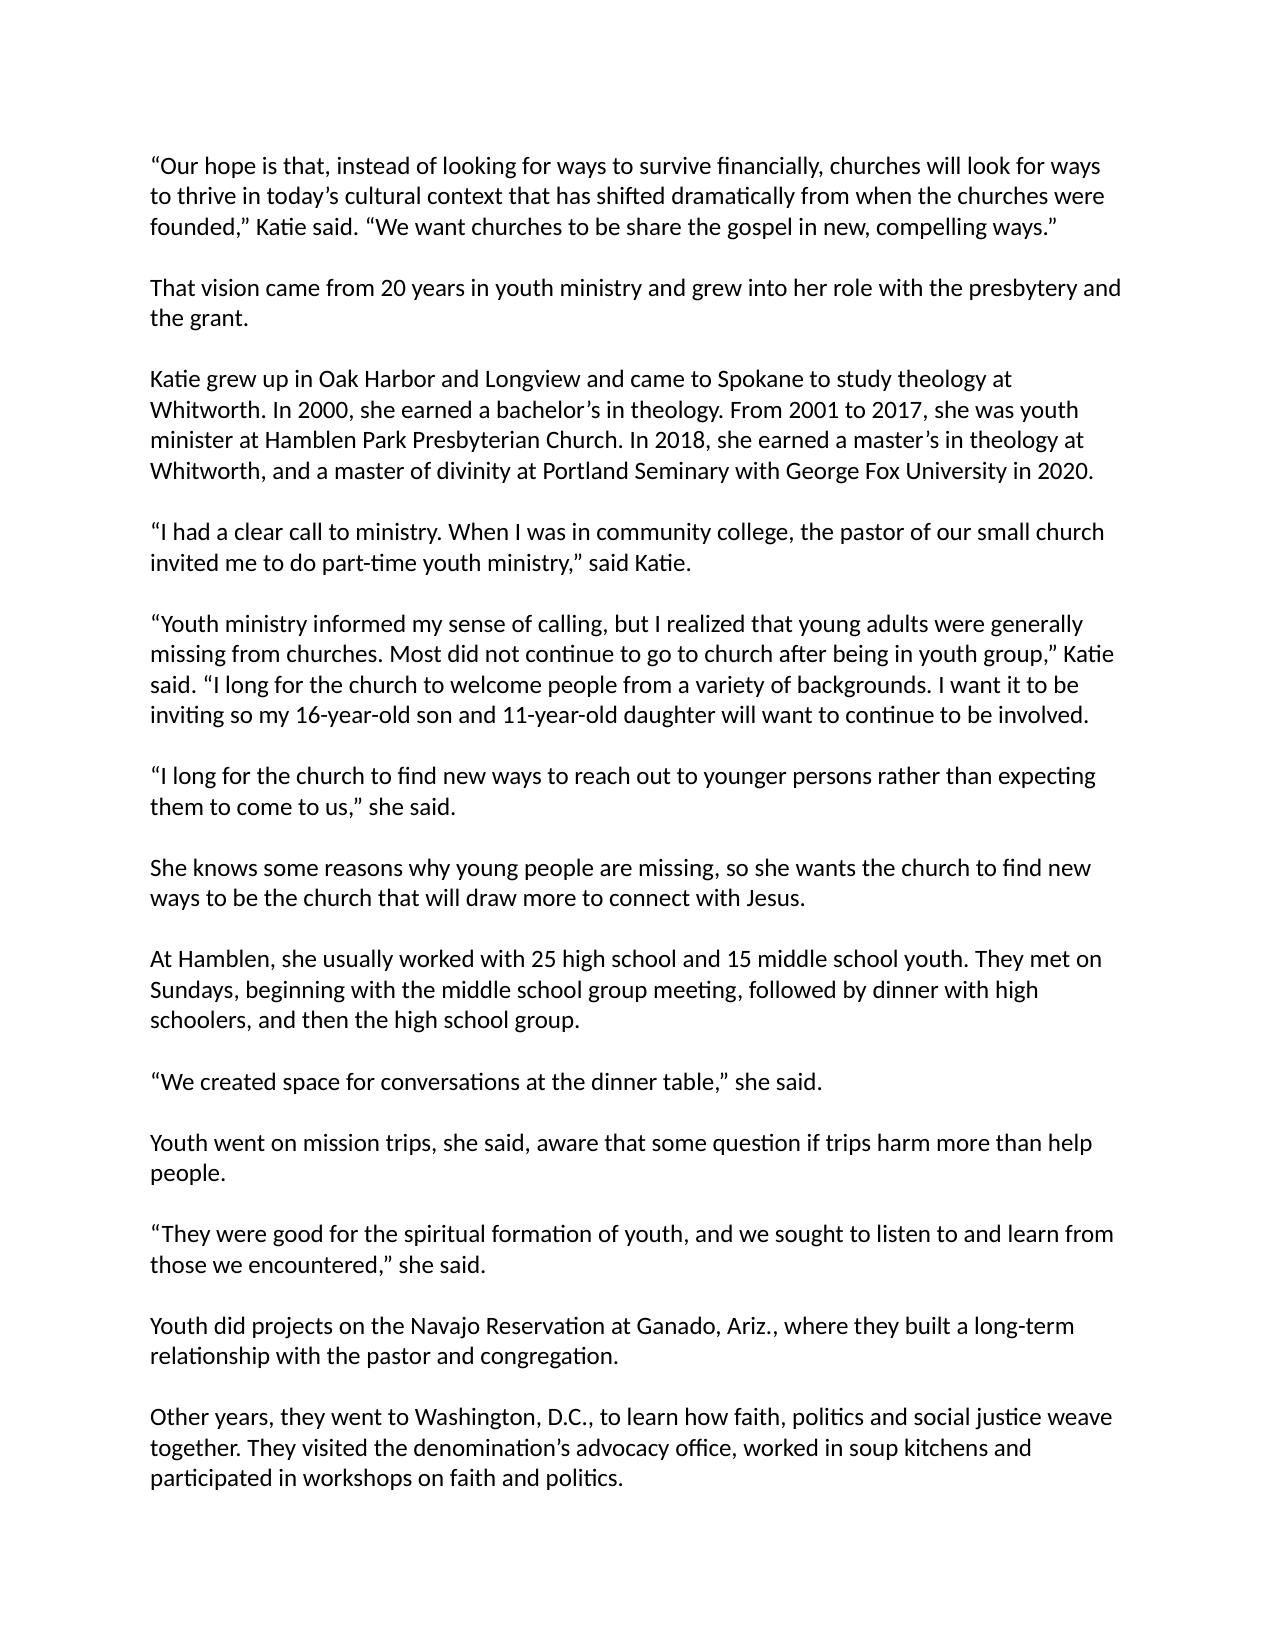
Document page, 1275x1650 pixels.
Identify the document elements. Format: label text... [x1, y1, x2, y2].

text Katie grew up in Oak Harbor and Longview and came to Spokane to study theology at Whitworth. In 2000, she earned a bachelor’s in theology. From 2001 to 2017, she was youth minister at Hamblen Park Presbyterian Church. In 2018, she earned a master’s in theology at Whitworth, and a master of divinity at Portland Seminary with George Fox University in 2020. [150, 364, 1125, 486]
text At Hamblen, she usually worked with 25 high school and 15 middle school youth. They met on Sundays, beginning with the middle school group meeting, followed by dinner with high schoolers, and then the high school group. [150, 943, 1125, 1035]
text Youth did projects on the Navajo Reservation at Ganado, Ariz., where they built a long-term relationship with the pastor and congregation. [150, 1310, 1125, 1371]
text “I long for the church to find new ways to reach out to younger persons rather than expecting them to come to us,” she said. [150, 760, 1125, 821]
text She knows some reasons why young people are missing, so she wants the church to find new ways to be the church that will draw more to connect with Jesus. [150, 852, 1125, 913]
text “Youth ministry informed my sense of calling, but I realized that young adults were generally missing from churches. Most did not continue to go to church after being in youth group,” Katie said. “I long for the church to welcome people from a variety of backgrounds. I want it to be inviting so my 16-year-old son and 11-year-old daughter will want to continue to be involved. [150, 608, 1125, 730]
text “Our hope is that, instead of looking for ways to survive financially, churches will look for ways to thrive in today’s cultural context that has shifted dramatically from when the churches were founded,” Katie said. “We want churches to be share the gospel in new, compelling ways.” [150, 150, 1125, 242]
text Youth went on mission trips, she said, aware that some question if trips harm more than help people. [150, 1127, 1125, 1188]
text “They were good for the spiritual formation of youth, and we sought to listen to and learn from those we encountered,” she said. [150, 1218, 1125, 1279]
text “We created space for conversations at the dinner table,” she said. [150, 1066, 1125, 1096]
text That vision came from 20 years in youth ministry and grew into her role with the presbytery and the grant. [150, 272, 1125, 333]
text Other years, they went to Washington, D.C., to learn how faith, politics and social justice weave together. They visited the denomination’s advocacy office, worked in soup kitchens and participated in workshops on faith and politics. [150, 1401, 1125, 1493]
text “I had a clear call to ministry. When I was in community college, the pastor of our small church invited me to do part-time youth ministry,” said Katie. [150, 516, 1125, 577]
